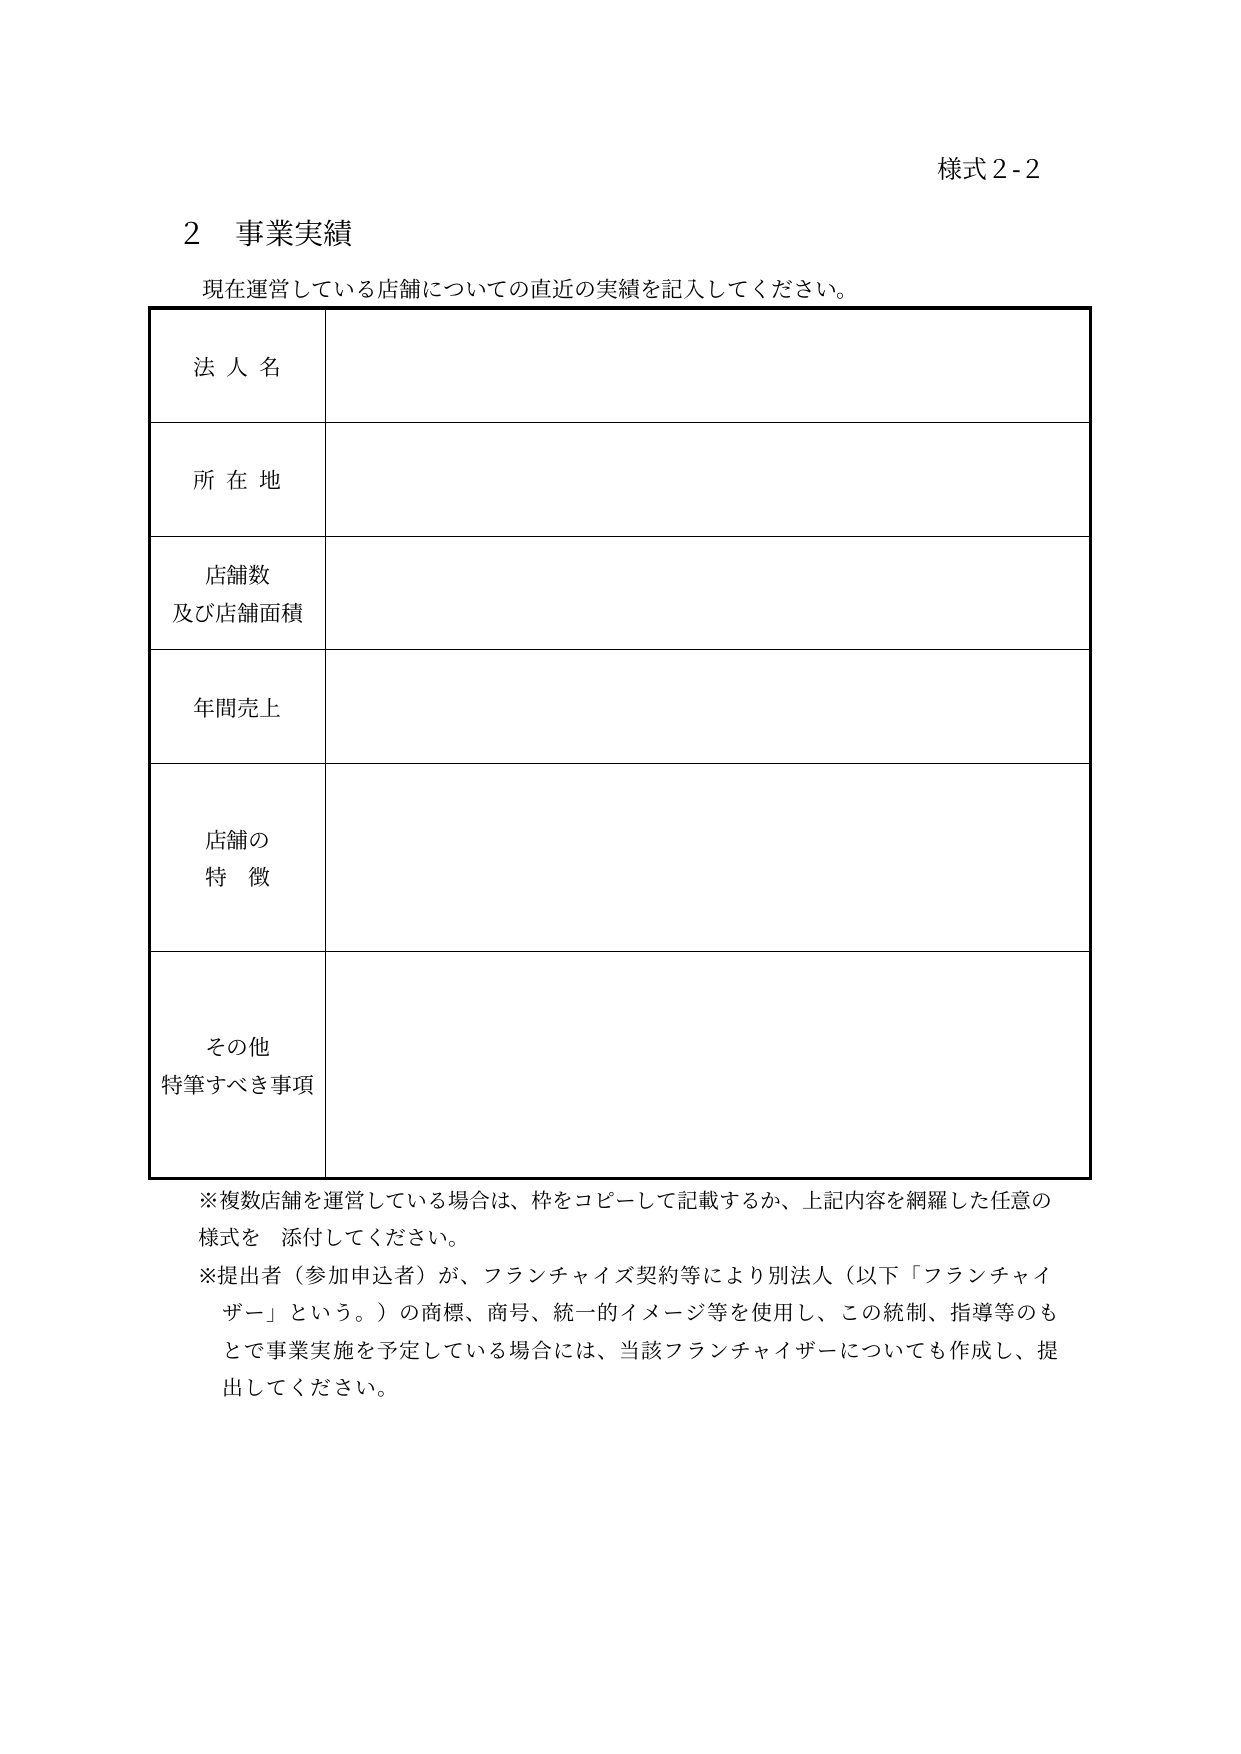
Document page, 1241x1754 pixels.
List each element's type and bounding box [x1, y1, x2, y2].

table_cell [326, 423, 1089, 536]
table_cell [151, 764, 325, 951]
table_header [326, 310, 1089, 422]
table_cell [326, 764, 1089, 951]
table_header [151, 310, 325, 422]
table_cell [326, 650, 1089, 763]
table_cell [151, 952, 325, 1177]
table_cell [151, 537, 325, 649]
table_cell [326, 952, 1089, 1177]
table_cell [151, 650, 325, 763]
table_cell [326, 537, 1089, 649]
table_cell [151, 423, 325, 536]
